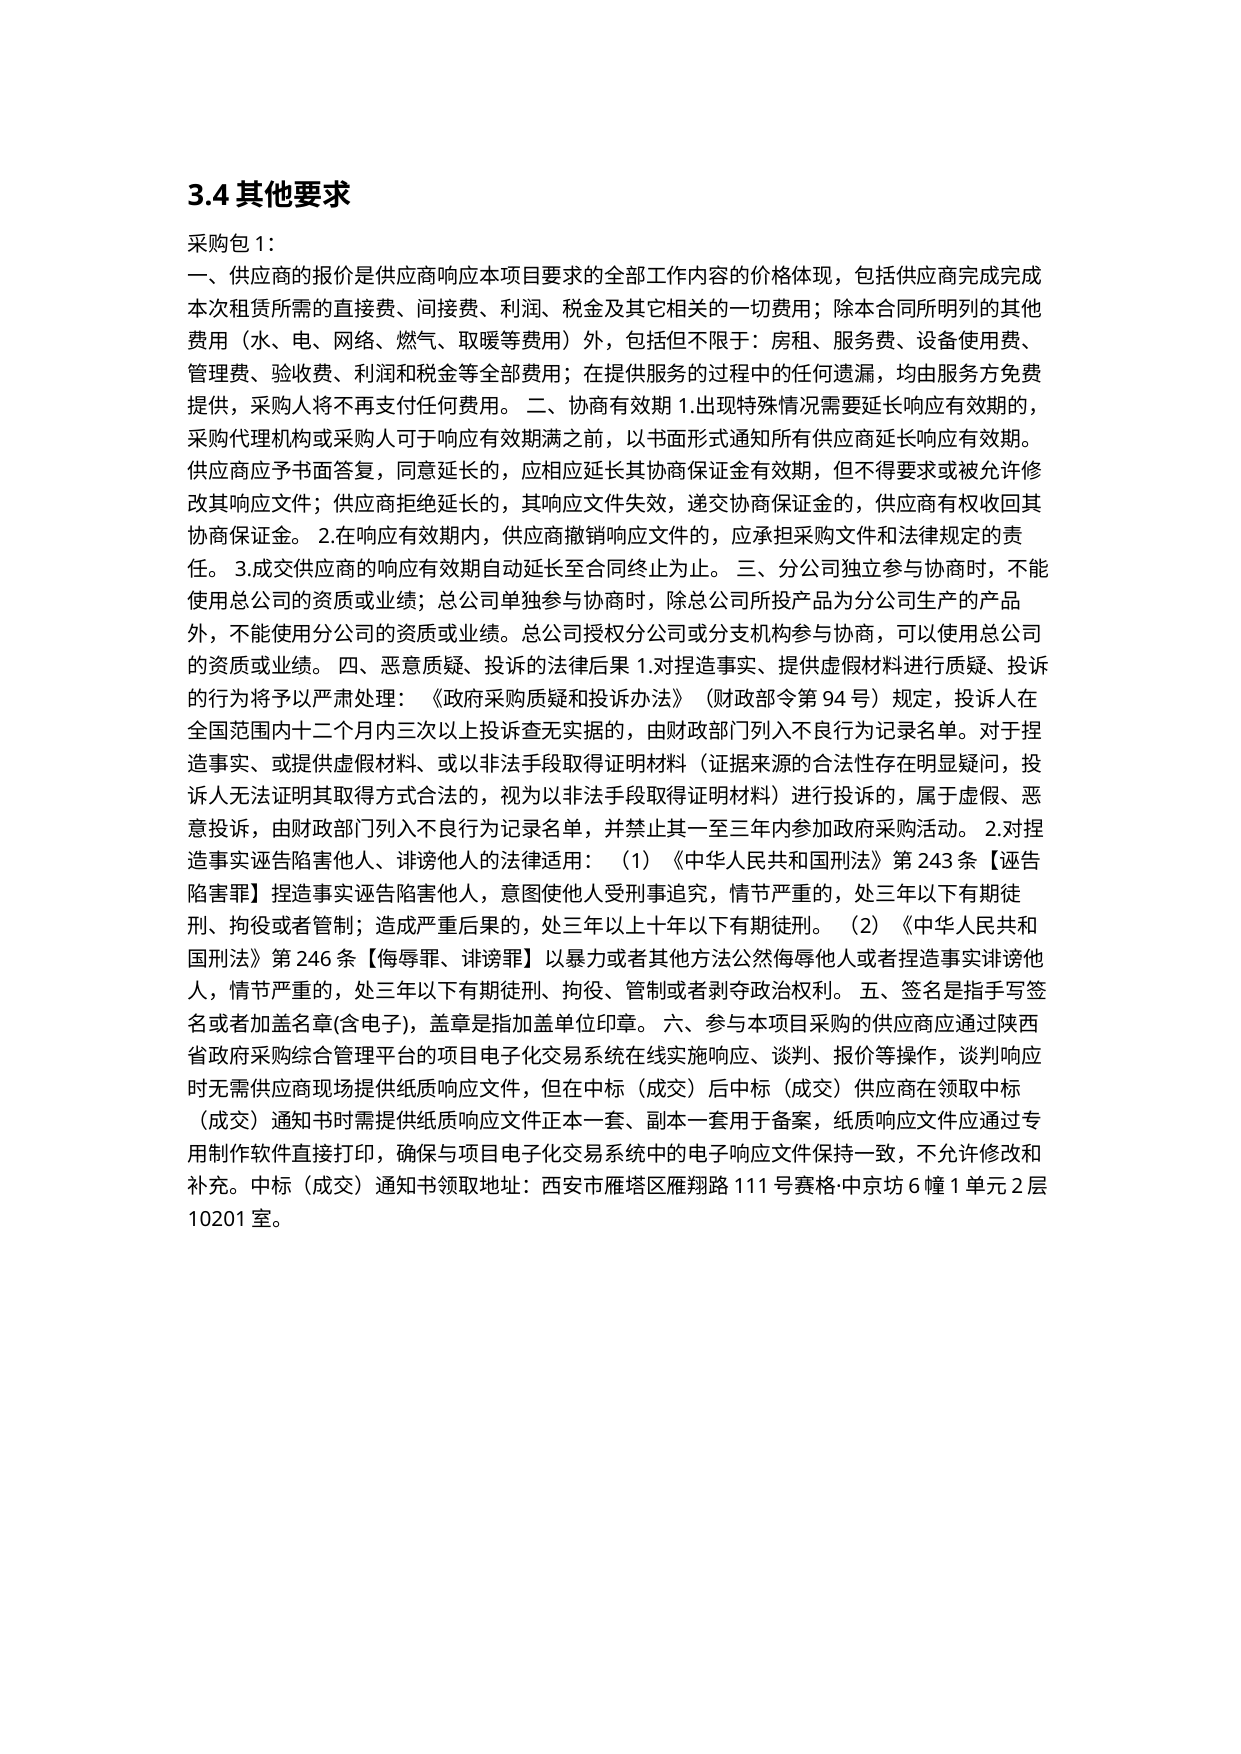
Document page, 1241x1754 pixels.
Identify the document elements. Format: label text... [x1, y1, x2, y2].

text 3.4其他要求 [187, 162, 1053, 227]
text 一、供应商的报价是供应商响应本项目要求的全部工作内容的价格体现，包括供应商完成完成本次租赁所需的直接费、间接费、利润、税金及其它相关的一切费用；除本合同所明列的其他费用（水、电、网络、燃气、取暖等费用）外，包括但不限于：房租、服务费、设备使用费、管理费、验收费、利润和税金等全部费用；在提供服务的过程中的任何遗漏，均由服务方免费提供，采购人将不再支付任何费用。 二、协商有效期 1.出现特殊情况需要延长响应有效期的，采购代理机构或采购人可于响应有效期满之前，以书面形式通知所有供应商延长响应有效期。供应商应予书面答复，同意延长的，应相应延长其协商保证金有效期，但不得要求或被允许修改其响应文件；供应商拒绝延长的，其响应文件失效，递交协商保证金的，供应商有权收回其协商保证金。 2.在响应有效期内，供应商撤销响应文件的，应承担采购文件和法律规定的责任。 3.成交供应商的响应有效期自动延长至合同终止为止。 三、分公司独立参与协商时，不能使用总公司的资质或业绩；总公司单独参与协商时，除总公司所投产品为分公司生产的产品外，不能使用分公司的资质或业绩。总公司授权分公司或分支机构参与协商，可以使用总公司的资质或业绩。 四、恶意质疑、投诉的法律后果 1.对捏造事实、提供虚假材料进行质疑、投诉的行为将予以严肃处理： 《政府采购质疑和投诉办法》（财政部令第94号）规定，投诉人在全国范围内十二个月内三次以上投诉查无实据的，由财政部门列入不良行为记录名单。对于捏造事实、或提供虚假材料、或以非法手段取得证明材料（证据来源的合法性存在明显疑问，投诉人无法证明其取得方式合法的，视为以非法手段取得证明材料）进行投诉的，属于虚假、恶意投诉，由财政部门列入不良行为记录名单，并禁止其一至三年内参加政府采购活动。 2.对捏造事实诬告陷害他人、诽谤他人的法律适用： （1）《中华人民共和国刑法》第243条【诬告陷害罪】捏造事实诬告陷害他人，意图使他人受刑事追究，情节严重的，处三年以下有期徒刑、拘役或者管制；造成严重后果的，处三年以上十年以下有期徒刑。 （2）《中华人民共和国刑法》第246条【侮辱罪、诽谤罪】以暴力或者其他方法公然侮辱他人或者捏造事实诽谤他人，情节严重的，处三年以下有期徒刑、拘役、管制或者剥夺政治权利。 五、签名是指手写签名或者加盖名章(含电子)，盖章是指加盖单位印章。 六、参与本项目采购的供应商应通过陕西省政府采购综合管理平台的项目电子化交易系统在线实施响应、谈判、报价等操作，谈判响应时无需供应商现场提供纸质响应文件，但在中标（成交）后中标（成交）供应商在领取中标（成交）通知书时需提供纸质响应文件正本一套、副本一套用于备案，纸质响应文件应通过专用制作软件直接打印，确保与项目电子化交易系统中的电子响应文件保持一致，不允许修改和补充。中标（成交）通知书领取地址：西安市雁塔区雁翔路111号赛格·中京坊6幢1单元2层10201室。 [187, 259, 1053, 1234]
text 采购包1： [187, 227, 1053, 259]
